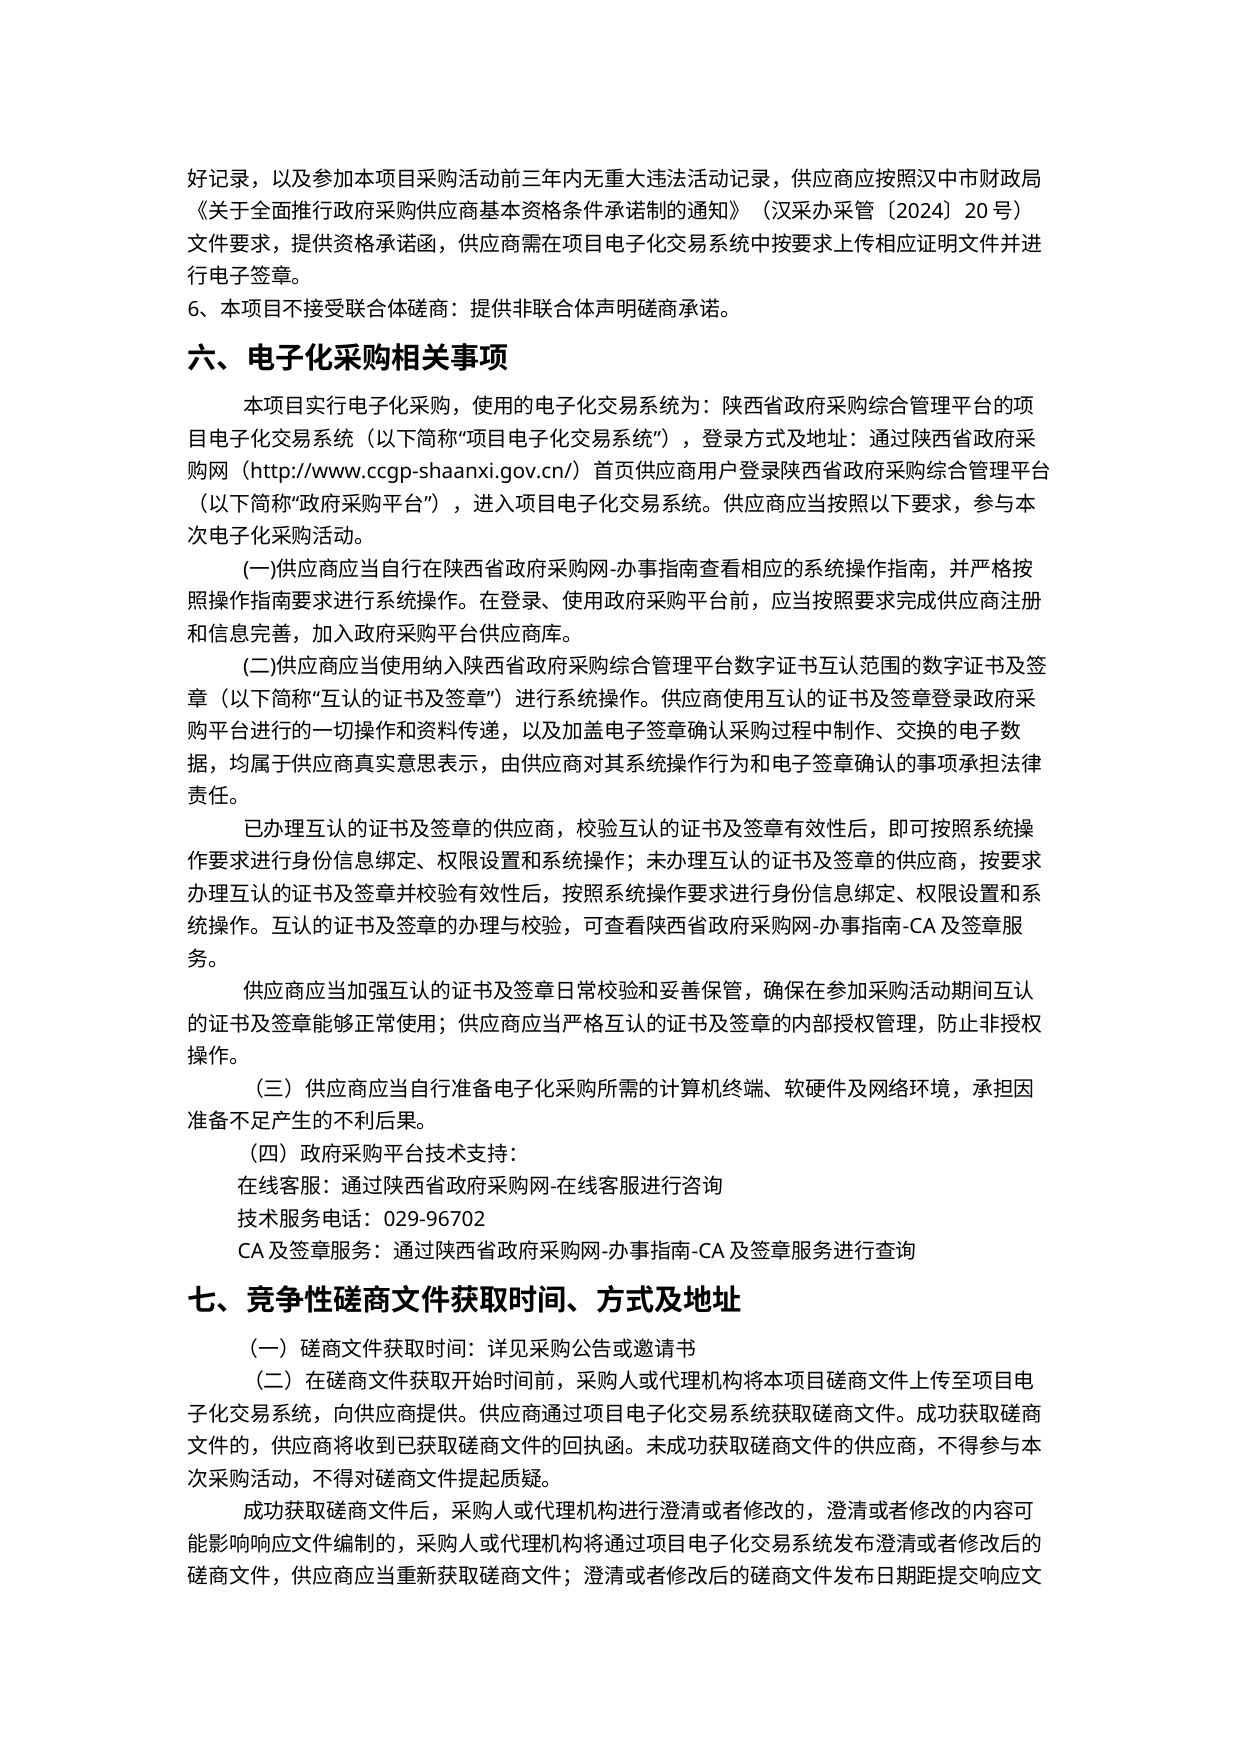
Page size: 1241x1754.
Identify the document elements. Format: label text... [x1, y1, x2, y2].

text (一)供应商应当自行在陕西省政府采购网-办事指南查看相应的系统操作指南，并严格按照操作指南要求进行系统操作。在登录、使用政府采购平台前，应当按照要求完成供应商注册和信息完善，加入政府采购平台供应商库。 [187, 552, 1053, 649]
text 七、竞争性磋商文件获取时间、方式及地址 [187, 1267, 1053, 1332]
text 六、电子化采购相关事项 [187, 324, 1053, 389]
text 已办理互认的证书及签章的供应商，校验互认的证书及签章有效性后，即可按照系统操作要求进行身份信息绑定、权限设置和系统操作；未办理互认的证书及签章的供应商，按要求办理互认的证书及签章并校验有效性后，按照系统操作要求进行身份信息绑定、权限设置和系统操作。互认的证书及签章的办理与校验，可查看陕西省政府采购网-办事指南-CA及签章服务。 [187, 812, 1053, 974]
text （三）供应商应当自行准备电子化采购所需的计算机终端、软硬件及网络环境，承担因准备不足产生的不利后果。 [187, 1072, 1053, 1137]
text （二）在磋商文件获取开始时间前，采购人或代理机构将本项目磋商文件上传至项目电子化交易系统，向供应商提供。供应商通过项目电子化交易系统获取磋商文件。成功获取磋商文件的，供应商将收到已获取磋商文件的回执函。未成功获取磋商文件的供应商，不得参与本次采购活动，不得对磋商文件提起质疑。 [187, 1364, 1053, 1494]
text (二)供应商应当使用纳入陕西省政府采购综合管理平台数字证书互认范围的数字证书及签章（以下简称“互认的证书及签章”）进行系统操作。供应商使用互认的证书及签章登录政府采购平台进行的一切操作和资料传递，以及加盖电子签章确认采购过程中制作、交换的电子数据，均属于供应商真实意思表示，由供应商对其系统操作行为和电子签章确认的事项承担法律责任。 [187, 649, 1053, 812]
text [187, 162, 1053, 292]
text （四）政府采购平台技术支持： [187, 1137, 1053, 1169]
text 6、本项目不接受联合体磋商：提供非联合体声明磋商承诺。 [187, 292, 1053, 324]
text 技术服务电话：029-96702 [187, 1202, 1053, 1234]
text 本项目实行电子化采购，使用的电子化交易系统为：陕西省政府采购综合管理平台的项目电子化交易系统（以下简称“项目电子化交易系统”），登录方式及地址：通过陕西省政府采购网（http://www.ccgp-shaanxi.gov.cn/）首页供应商用户登录陕西省政府采购综合管理平台（以下简称“政府采购平台”），进入项目电子化交易系统。供应商应当按照以下要求，参与本次电子化采购活动。 [187, 389, 1053, 552]
text 供应商应当加强互认的证书及签章日常校验和妥善保管，确保在参加采购活动期间互认的证书及签章能够正常使用；供应商应当严格互认的证书及签章的内部授权管理，防止非授权操作。 [187, 974, 1053, 1072]
text （一）磋商文件获取时间：详见采购公告或邀请书 [187, 1332, 1053, 1364]
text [187, 1494, 1053, 1592]
text CA及签章服务：通过陕西省政府采购网-办事指南-CA及签章服务进行查询 [187, 1234, 1053, 1267]
text 在线客服：通过陕西省政府采购网-在线客服进行咨询 [187, 1169, 1053, 1202]
